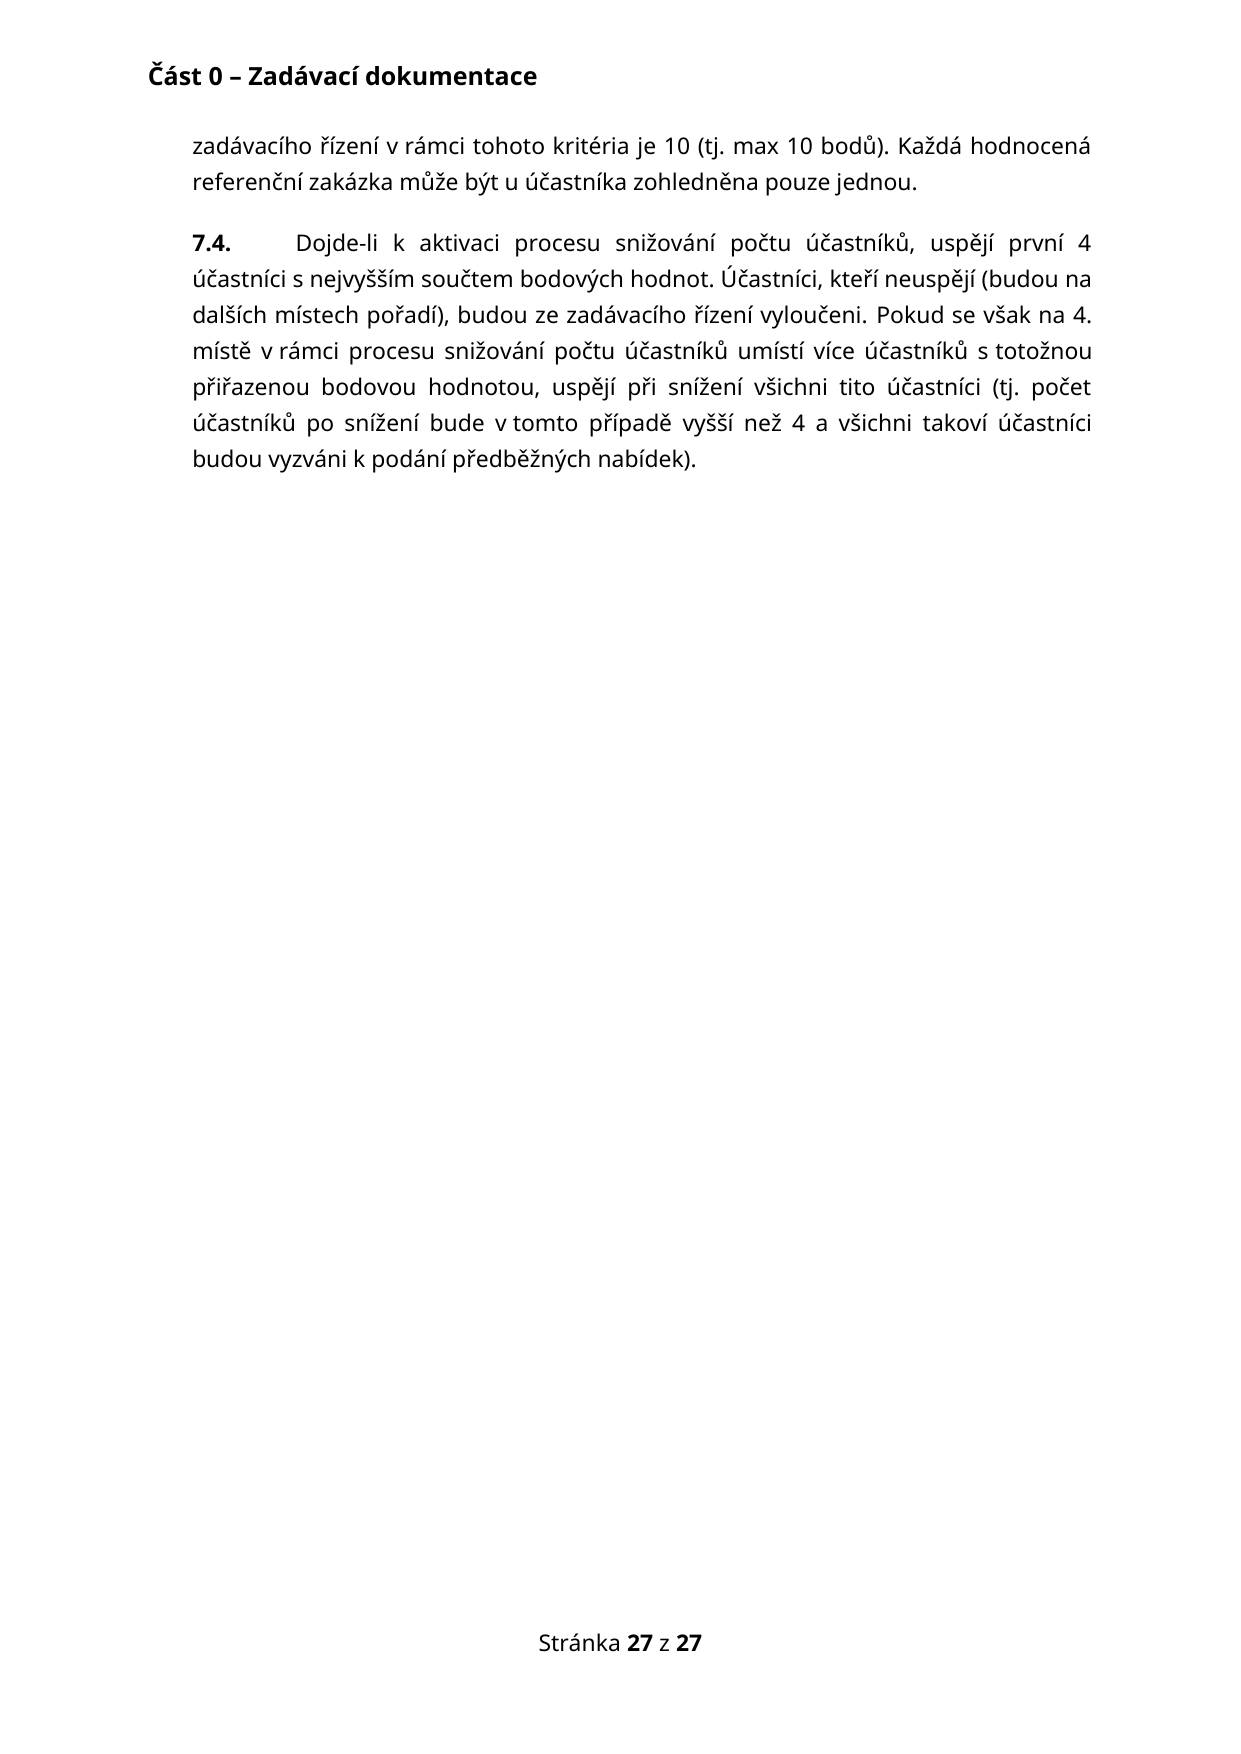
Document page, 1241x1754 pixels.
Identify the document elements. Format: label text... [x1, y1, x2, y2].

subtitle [192, 130, 1092, 197]
subtitle Dojde-li k aktivaci procesu snižování počtu účastníků, uspějí první 4 účastníci s nejvyšším součtem bodových hodnot. Účastníci, kteří neuspějí (budou na dalších místech pořadí), budou ze zadávacího řízení vyloučeni. Pokud se však na 4. místě v rámci procesu snižování počtu účastníků umístí více účastníků s totožnou přiřazenou bodovou hodnotou, uspějí při snížení všichni tito účastníci (tj. počet účastníků po snížení bude v tomto případě vyšší než 4 a všichni takoví účastníci budou vyzváni k podání předběžných nabídek). [192, 227, 1092, 474]
